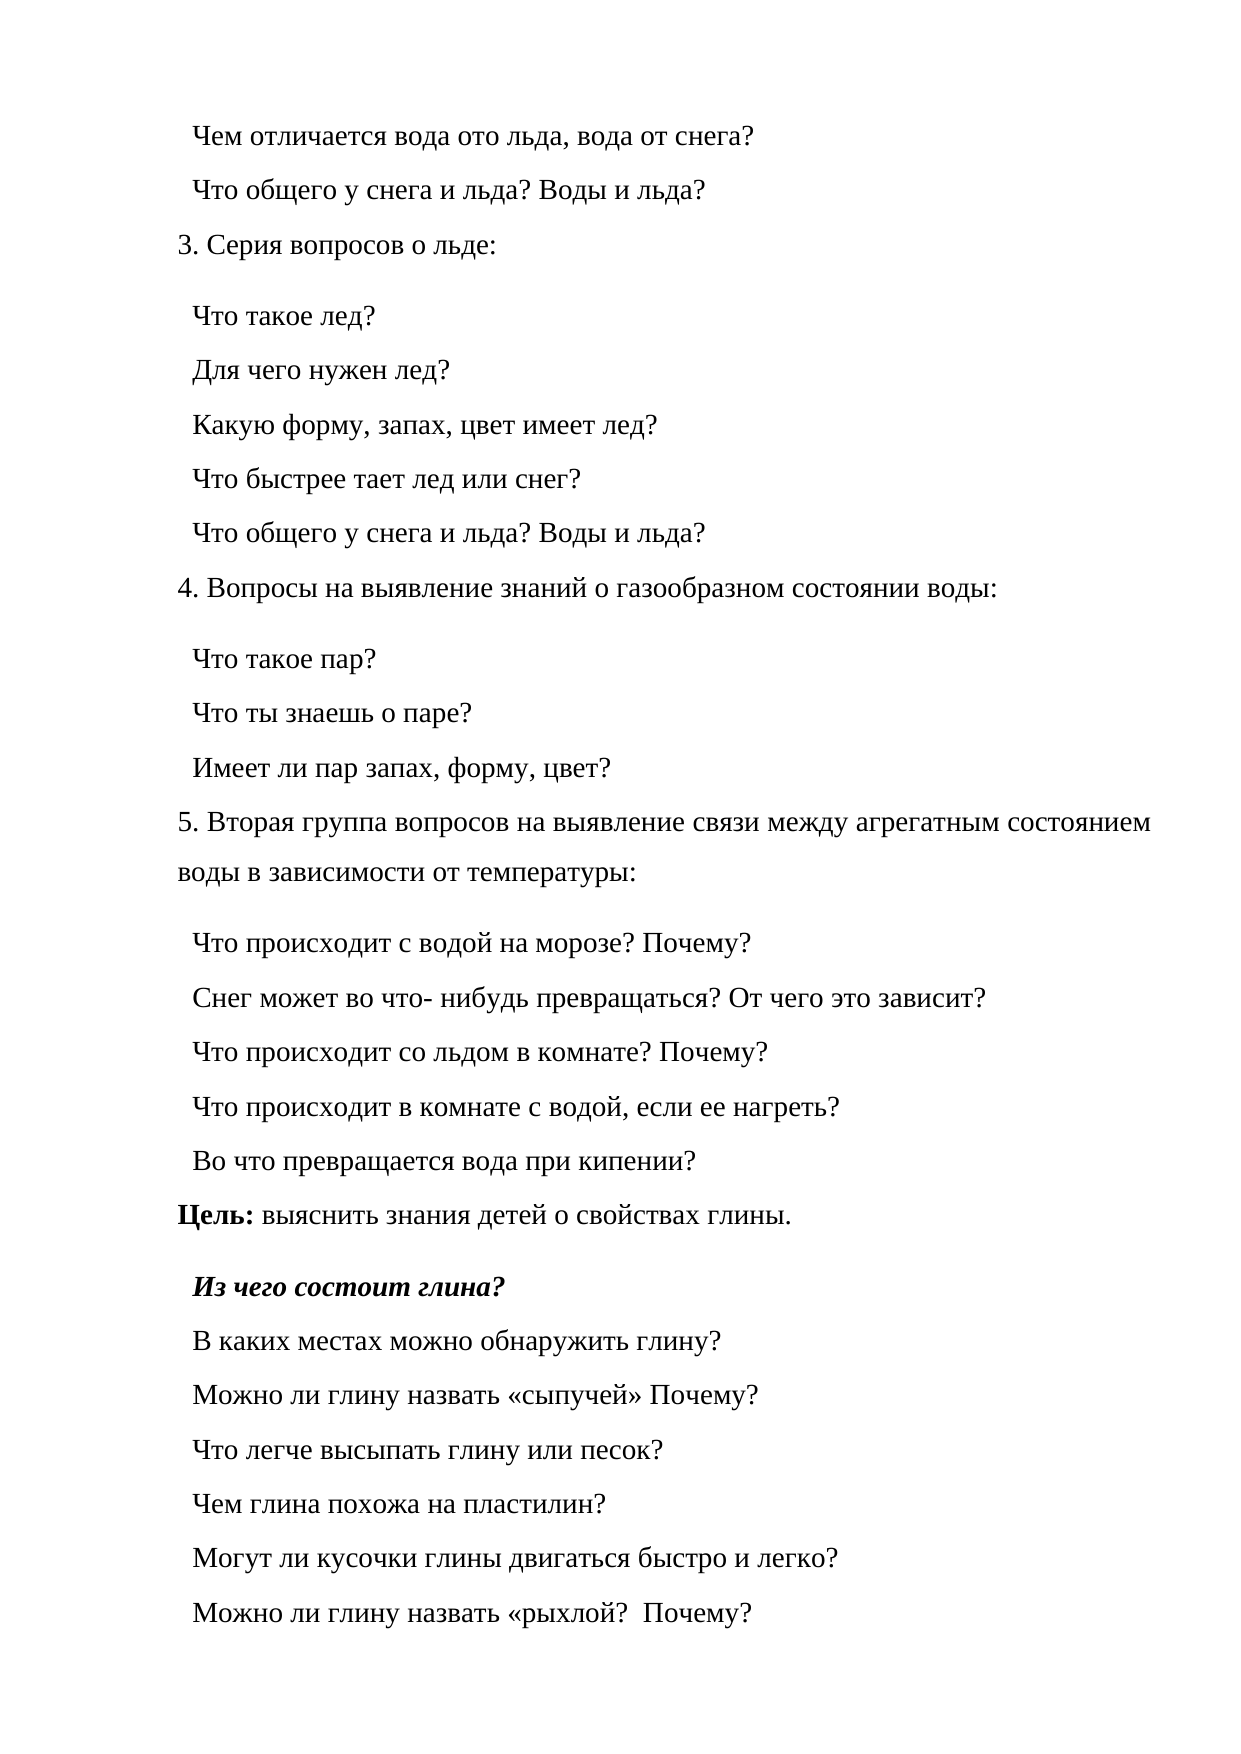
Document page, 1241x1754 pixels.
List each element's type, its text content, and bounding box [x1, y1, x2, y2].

text Что общего у снега и льда? Воды и льда? [192, 516, 1152, 549]
text Что происходит с водой на морозе? Почему? [192, 926, 1152, 959]
text Что происходит со льдом в комнате? Почему? [192, 1034, 1152, 1068]
text Что происходит в комнате с водой, если ее нагреть? [192, 1089, 1152, 1122]
text Для чего нужен лед? [192, 352, 1152, 386]
text Можно ли глину назвать «сыпучей» Почему? [192, 1377, 1152, 1411]
text Что такое пар? [192, 641, 1152, 674]
text Имеет ли пар запах, форму, цвет? [192, 750, 1152, 783]
text Что такое лед? [192, 298, 1152, 332]
text Могут ли кусочки глины двигаться быстро и легко? [192, 1541, 1152, 1574]
text Во что превращается вода при кипении? [192, 1143, 1152, 1177]
text Снег может во что- нибудь превращаться? От чего это зависит? [192, 980, 1152, 1013]
text Что общего у снега и льда? Воды и льда? [192, 172, 1152, 206]
text В каких местах можно обнаружить глину? [192, 1323, 1152, 1357]
text Что быстрее тает лед или снег? [192, 461, 1152, 495]
text 4. Вопросы на выявление знаний о газообразном состоянии воды: [177, 570, 1152, 603]
text Цель: выяснить знания детей о свойствах глины. [177, 1197, 1152, 1231]
text 5. Вторая группа вопросов на выявление связи между агрегатным состоянием воды в зависимости от температуры: [177, 804, 1152, 888]
text Какую форму, запах, цвет имеет лед? [192, 407, 1152, 440]
text Можно ли глину назвать «рыхлой? Почему? [192, 1595, 1152, 1628]
text Что легче высыпать глину или песок? [192, 1432, 1152, 1465]
text Что ты знаешь о паре? [192, 695, 1152, 729]
text Из чего состоит глина? [192, 1269, 1152, 1302]
text Чем отличается вода ото льда, вода от снега? [192, 118, 1152, 152]
text Чем глина похожа на пластилин? [192, 1486, 1152, 1520]
text 3. Серия вопросов о льде: [177, 227, 1152, 260]
